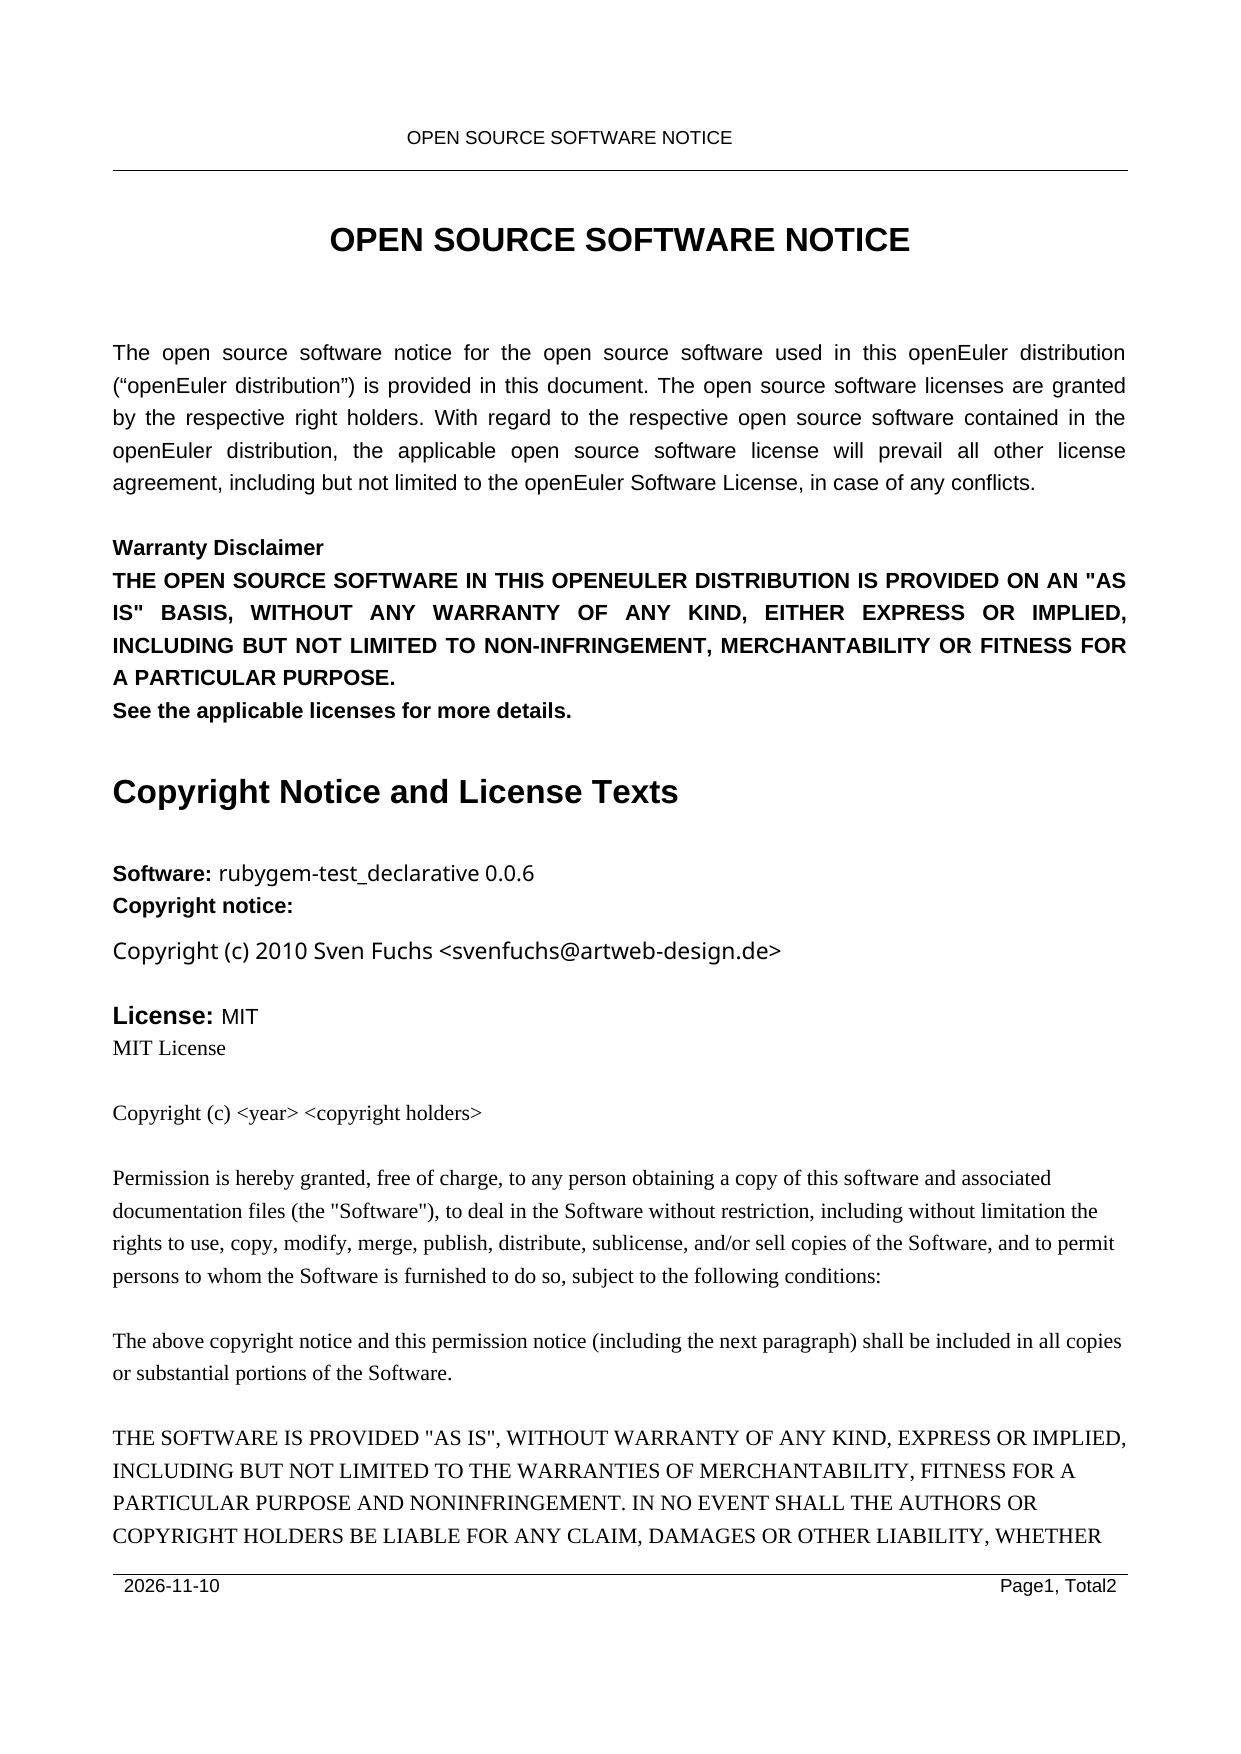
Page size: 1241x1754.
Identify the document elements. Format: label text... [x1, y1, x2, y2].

text OPEN SOURCE SOFTWARE NOTICE [112, 206, 1128, 271]
text Copyright (c) 2010 Sven Fuchs <svenfuchs@artweb-design.de> [112, 934, 1128, 999]
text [112, 1031, 1128, 1551]
text Copyright notice: [112, 889, 1128, 921]
text Copyright Notice and License Texts [112, 759, 1128, 824]
text License: MIT [112, 999, 1128, 1031]
text THE OPEN SOURCE SOFTWARE IN THIS OPENEULER DISTRIBUTION IS PROVIDED ON AN "AS IS" BASIS, WITHOUT ANY WARRANTY OF ANY KIND, EITHER EXPRESS OR IMPLIED, INCLUDING BUT NOT LIMITED TO NON-INFRINGEMENT, MERCHANTABILITY OR FITNESS FOR A PARTICULAR PURPOSE. See the applicable licenses for more details. [112, 564, 1128, 726]
text The open source software notice for the open source software used in this openEuler distribution (“openEuler distribution”) is provided in this document. The open source software licenses are granted by the respective right holders. With regard to the respective open source software contained in the openEuler distribution, the applicable open source software license will prevail all other license agreement, including but not limited to the openEuler Software License, in case of any conflicts. [112, 336, 1128, 499]
title Software: rubygem-test_declarative 0.0.6 [112, 856, 1128, 889]
text Warranty Disclaimer [112, 531, 1128, 564]
